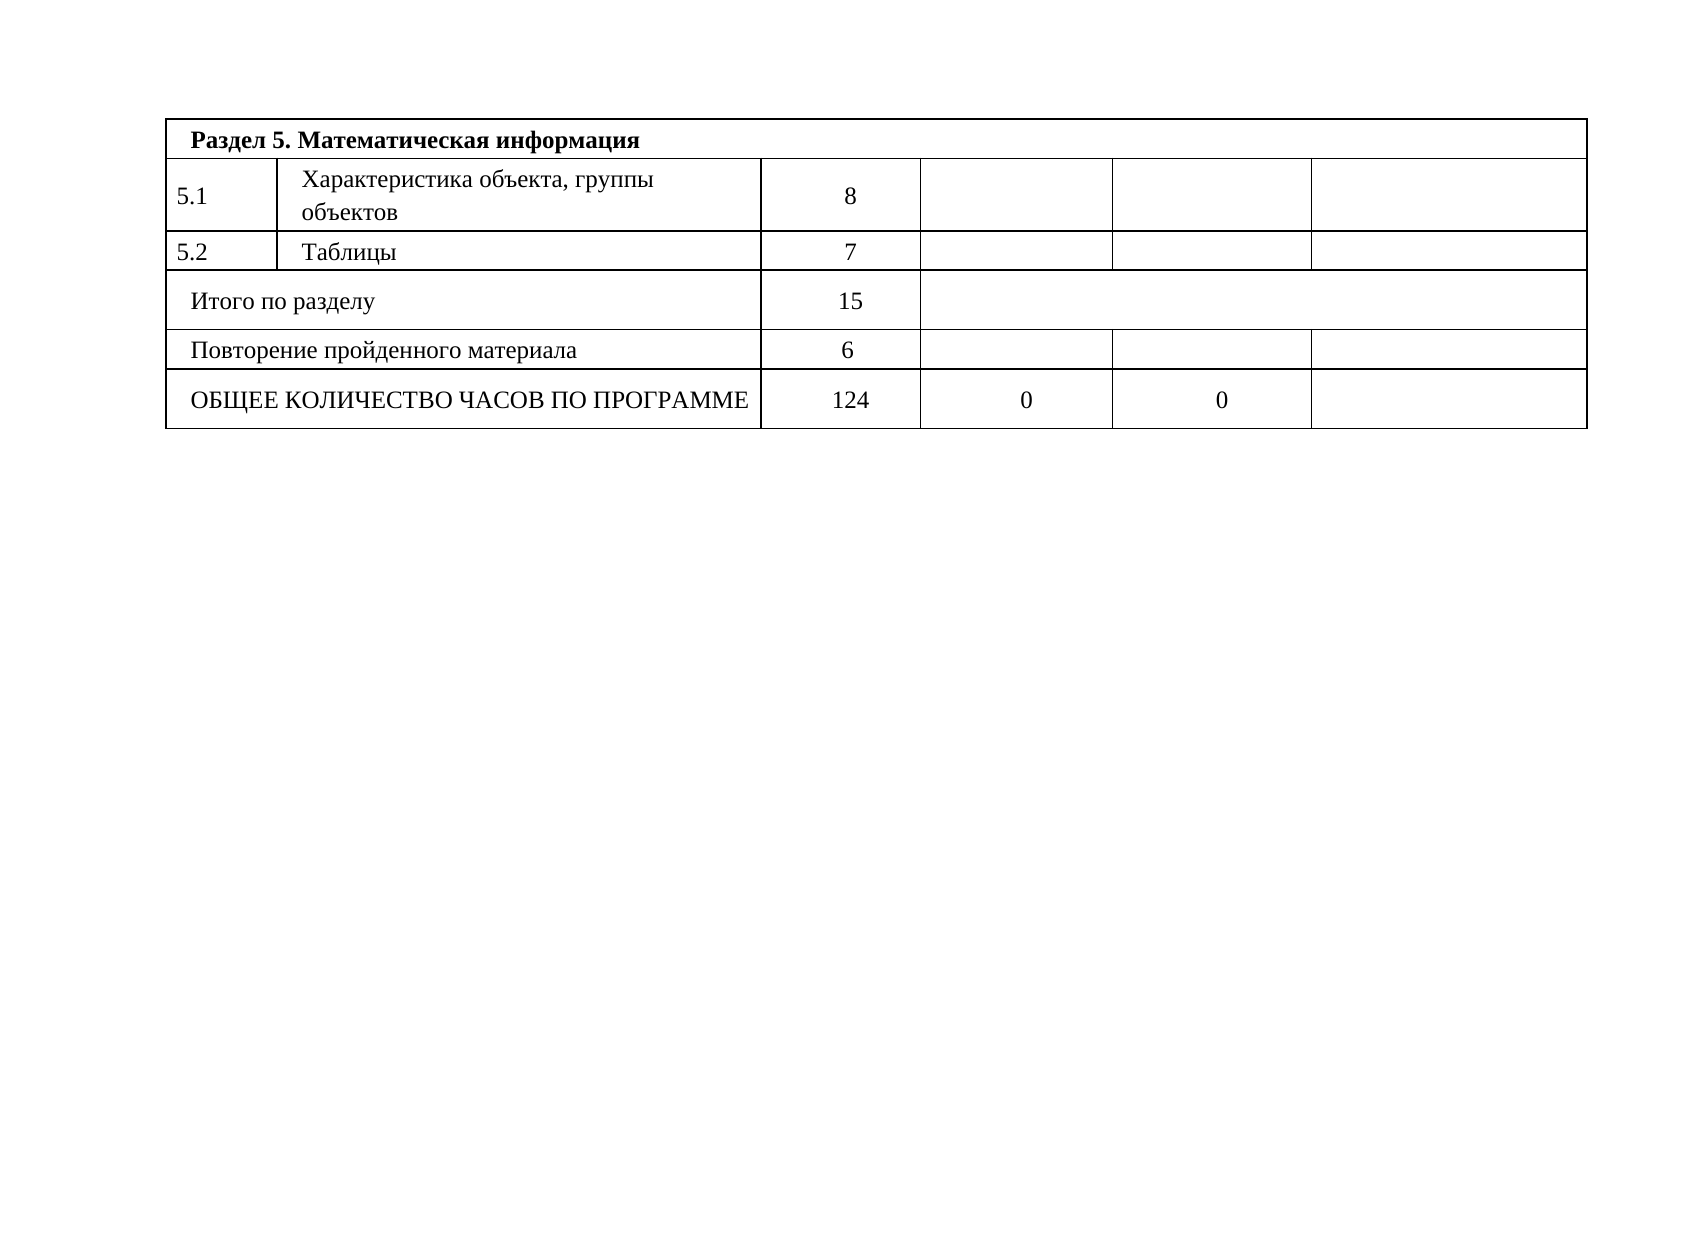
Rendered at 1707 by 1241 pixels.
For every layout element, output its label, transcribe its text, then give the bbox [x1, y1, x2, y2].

table_cell 8 [762, 159, 920, 230]
table_cell 15 [762, 271, 920, 329]
table_cell Итого по разделу [167, 271, 760, 329]
table_cell Характеристика объекта, группы объектов [278, 159, 760, 230]
table_cell Раздел 5. Математическая информация [167, 120, 1586, 157]
table_cell [921, 330, 1112, 368]
table_cell 6 [762, 330, 920, 368]
table_cell [1312, 370, 1586, 428]
table_cell 7 [762, 232, 920, 269]
table_cell ОБЩЕЕ КОЛИЧЕСТВО ЧАСОВ ПО ПРОГРАММЕ [167, 370, 760, 428]
table_cell [921, 271, 1586, 329]
table_cell [1312, 232, 1586, 269]
table_cell [1113, 330, 1311, 368]
table_cell [1113, 159, 1311, 230]
table_cell [1312, 330, 1586, 368]
table_cell [1113, 232, 1311, 269]
table_cell [1312, 159, 1586, 230]
table_cell 0 [921, 370, 1112, 428]
table_cell [921, 232, 1112, 269]
table_cell [921, 159, 1112, 230]
table_cell Повторение пройденного материала [167, 330, 760, 368]
table_cell 0 [1113, 370, 1311, 428]
table_cell Таблицы [278, 232, 760, 269]
table_cell 5.1 [167, 159, 276, 230]
table_cell 124 [762, 370, 920, 428]
table_cell 5.2 [167, 232, 276, 269]
